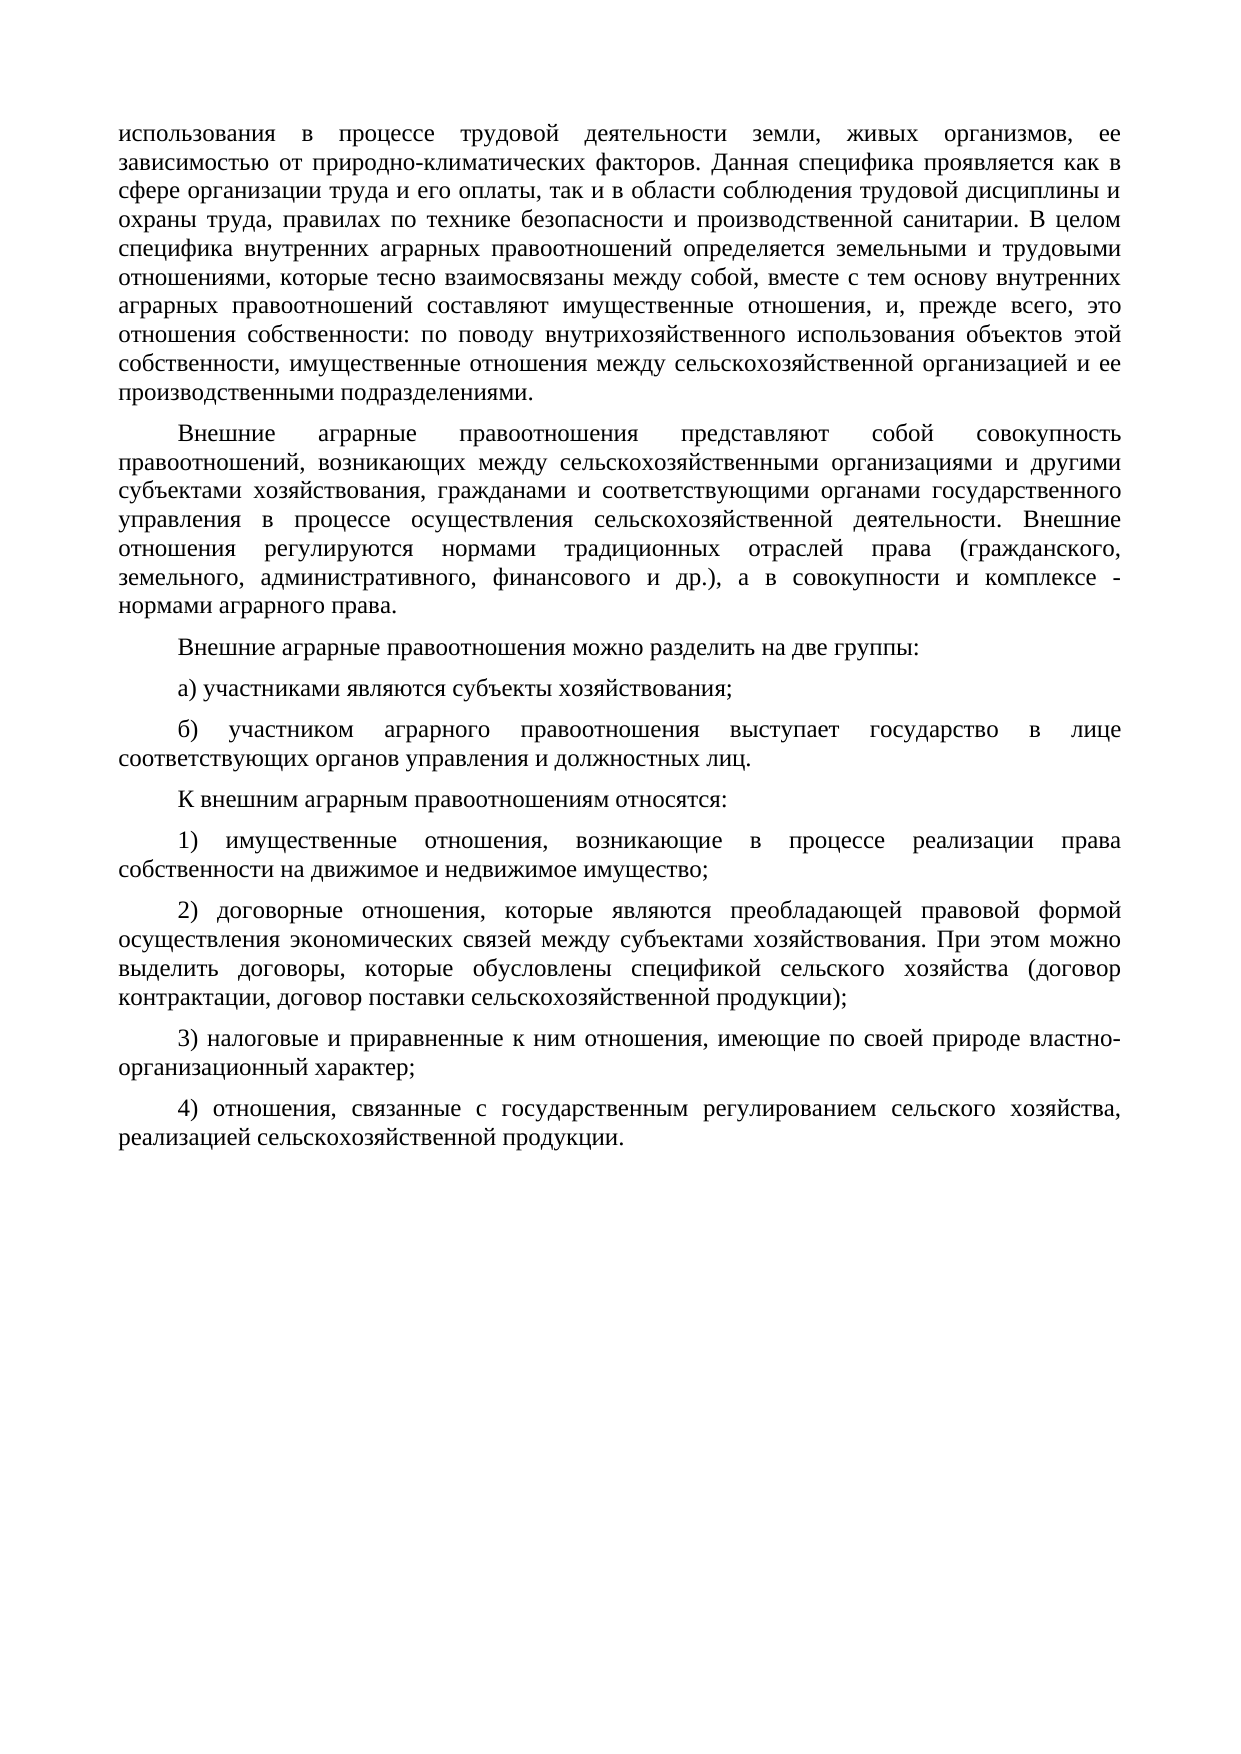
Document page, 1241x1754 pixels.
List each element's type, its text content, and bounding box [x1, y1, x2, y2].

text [118, 118, 1122, 406]
text б) участником аграрного правоотношения выступает государство в лице соответствующих органов управления и должностных лиц. [118, 714, 1122, 772]
text 4) отношения, связанные с государственным регулированием сельского хозяйства, реализацией сельскохозяйственной продукции. [118, 1093, 1122, 1151]
text 2) договорные отношения, которые являются преобладающей правовой формой осуществления экономических связей между субъектами хозяйствования. При этом можно выделить договоры, которые обусловлены спецификой сельского хозяйства (договор контрактации, договор поставки сельскохозяйственной продукции); [118, 896, 1122, 1011]
text 3) налоговые и приравненные к ним отношения, имеющие по своей природе властно-организационный характер; [118, 1023, 1122, 1081]
text Внешние аграрные правоотношения представляют собой совокупность правоотношений, возникающих между сельскохозяйственными организациями и другими субъектами хозяйствования, гражданами и соответствующими органами государственного управления в процессе осуществления сельскохозяйственной деятельности. Внешние отношения регулируются нормами традиционных отраслей права (гражданского, земельного, административного, финансового и др.), а в совокупности и комплексе - нормами аграрного права. [118, 418, 1122, 619]
text а) участниками являются субъекты хозяйствования; [118, 673, 1122, 702]
text Внешние аграрные правоотношения можно разделить на две группы: [118, 632, 1122, 661]
text 1) имущественные отношения, возникающие в процессе реализации права собственности на движимое и недвижимое имущество; [118, 826, 1122, 883]
text К внешним аграрным правоотношениям относятся: [118, 784, 1122, 813]
